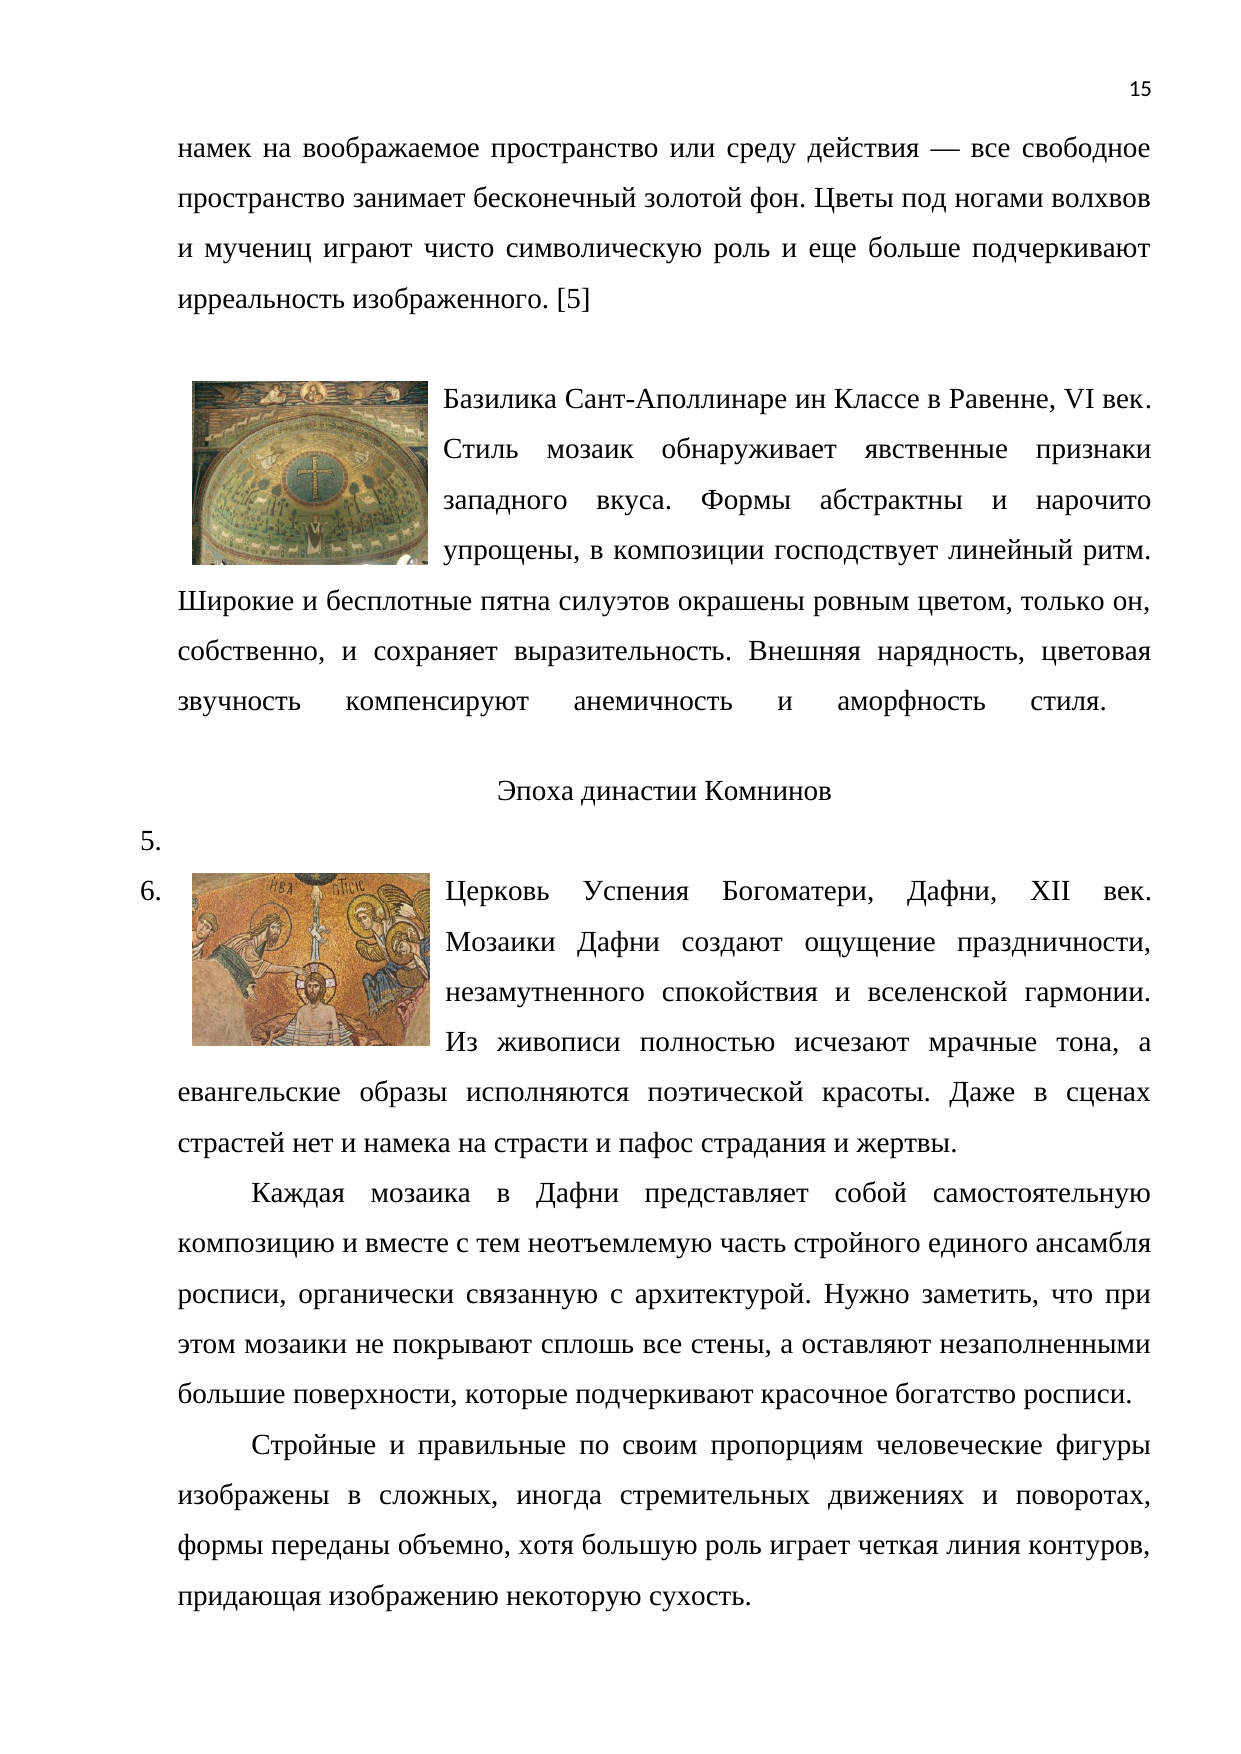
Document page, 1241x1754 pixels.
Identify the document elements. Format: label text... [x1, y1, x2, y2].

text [177, 130, 1152, 314]
picture [192, 381, 428, 565]
text Базилика Сант-Аполлинаре ин Классе в Равенне, VI век. Стиль мозаик обнаруживает явственные признаки западного вкуса. Формы абстрактны и нарочито упрощены, в композиции господствует линейный ритм. Широкие и бесплотные пятна силуэтов окрашены ровным цветом, только он, собственно, и сохраняет выразительность. Внешняя нарядность, цветовая звучность компенсируют анемичность и аморфность стиля. [177, 381, 1152, 759]
picture [192, 873, 430, 1046]
text Эпоха династии Комнинов [177, 773, 1152, 806]
text Стройные и правильные по своим пропорциям человеческие фигуры изображены в сложных, иногда стремительных движениях и поворотах, формы переданы объемно, хотя большую роль играет четкая линия контуров, придающая изображению некоторую сухость. [177, 1427, 1152, 1611]
list Церковь Успения Богоматери, Дафни, XII век. Мозаики Дафни создают ощущение праздничности, незамутненного спокойствия и вселенской гармонии. Из живописи полностью исчезают мрачные тона, а евангельские образы исполняются поэтической красоты. Даже в сценах страстей нет и намека на страсти и пафос страдания и жертвы. [140, 873, 1152, 1158]
text Каждая мозаика в Дафни представляет собой самостоятельную композицию и вместе с тем неотъемлемую часть стройного единого ансамбля росписи, органически связанную с архитектурой. Нужно заметить, что при этом мозаики не покрывают сплошь все стены, а оставляют незаполненными большие поверхности, которые подчеркивают красочное богатство росписи. [177, 1175, 1152, 1410]
